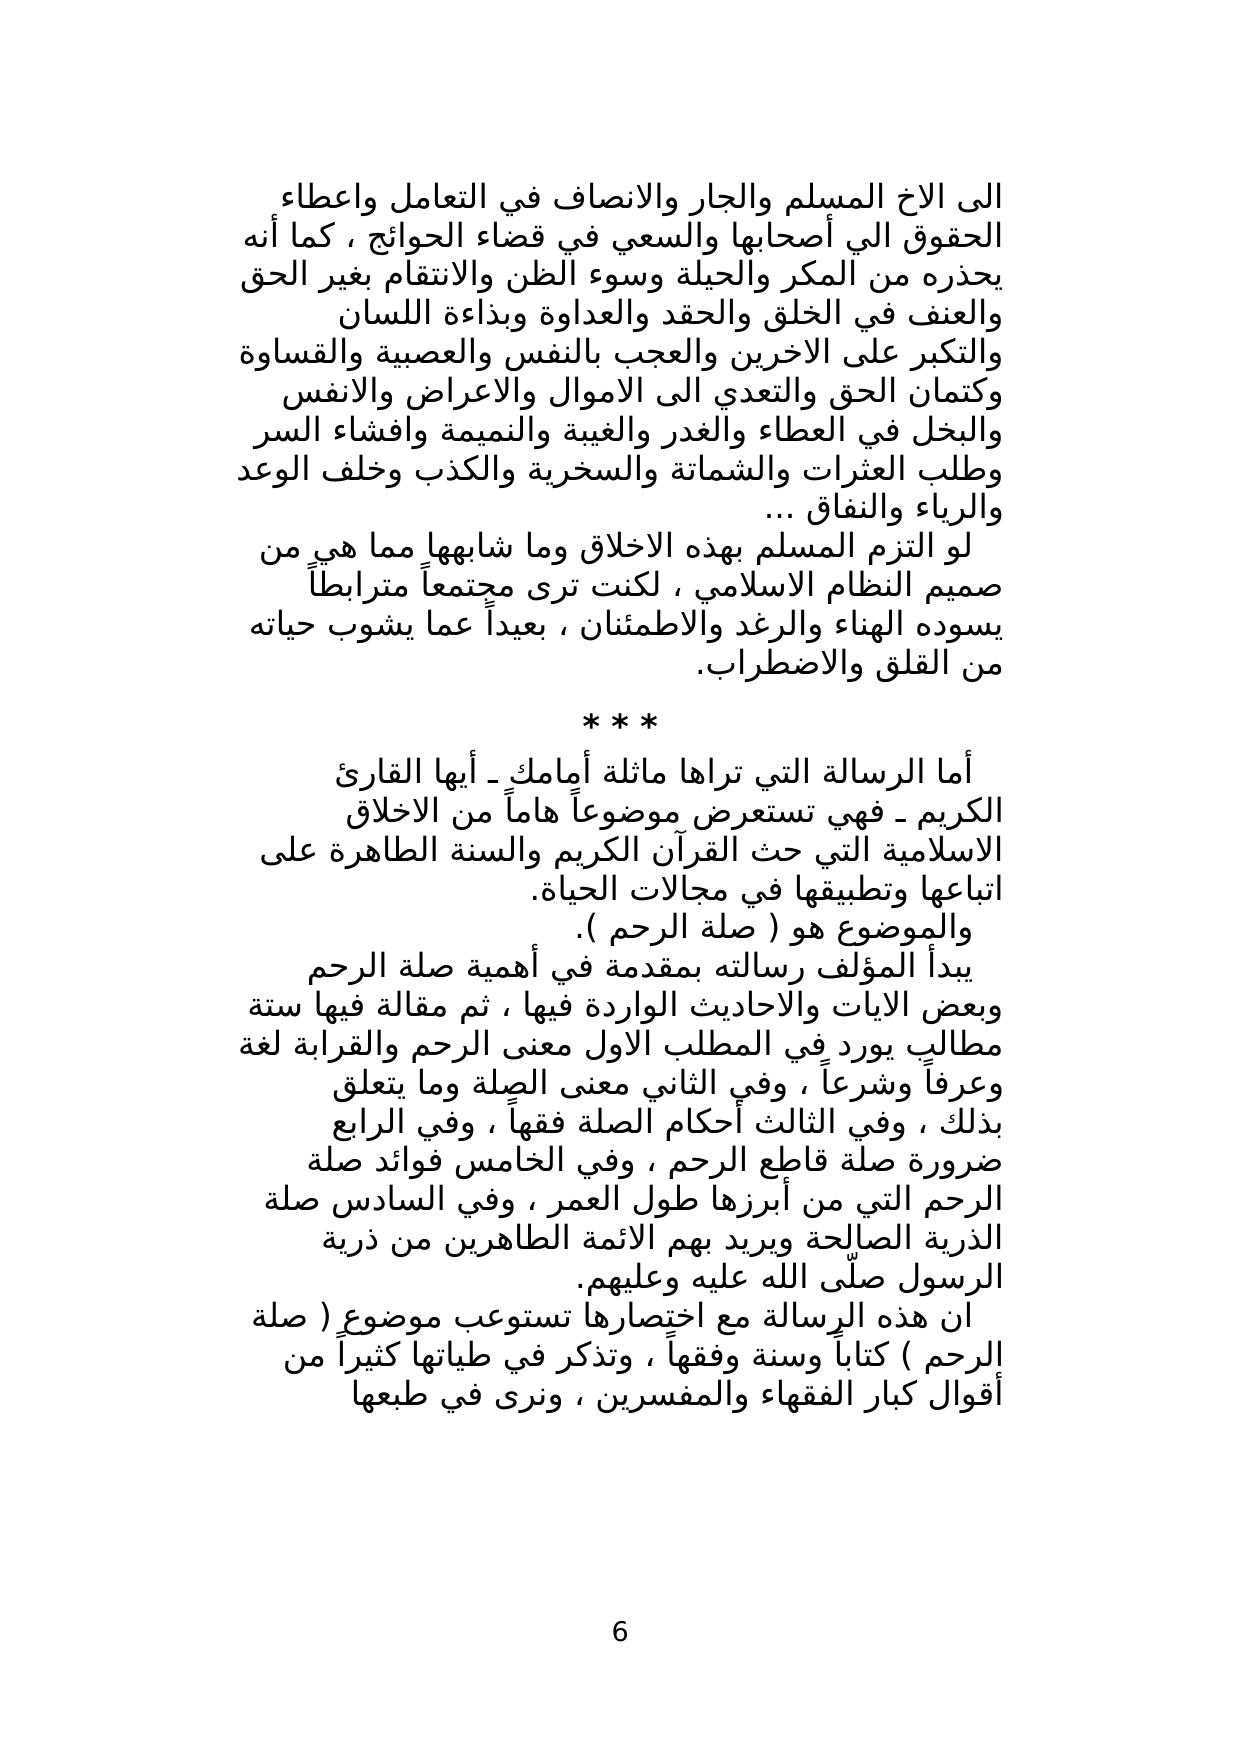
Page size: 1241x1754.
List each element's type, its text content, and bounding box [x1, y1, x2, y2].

text * * * [236, 707, 1004, 746]
text والموضوع هو ( صلة الرحم ). [236, 908, 1004, 947]
text أما الرسالة التي تراها ماثلة أمامك ـ أيها القارئ الكريم ـ فهي تستعرض موضوعاً هاماً من الاخلاق الاسلامية التي حث القرآن الكريم والسنة الطاهرة على اتباعها وتطبيقها في مجالات الحياة. [236, 752, 1004, 908]
text لو التزم المسلم بهذه الاخلاق وما شابهها مما هي من صميم النظام الاسلامي ، لكنت ترى مجتمعاً مترابطاً يسوده الهناء والرغد والاطمئنان ، بعيداً عما يشوب حياته من القلق والاضطراب. [236, 527, 1004, 682]
text يبدأ المؤلف رسالته بمقدمة في أهمية صلة الرحم وبعض الايات والاحاديث الواردة فيها ، ثم مقالة فيها ستة مطالب يورد في المطلب الاول معنى الرحم والقرابة لغة وعرفاً وشرعاً ، وفي الثاني معنى الصلة وما يتعلق بذلك ، وفي الثالث أحكام الصلة فقهاً ، وفي الرابع ضرورة صلة قاطع الرحم ، وفي الخامس فوائد صلة الرحم التي من أبرزها طول العمر ، وفي السادس صلة الذرية الصالحة ويريد بهم الائمة الطاهرين من ذرية الرسول صلّى الله عليه وعليهم. [236, 947, 1004, 1296]
text ان هذه الرسالة مع اختصارها تستوعب موضوع ( صلة الرحم ) كتاباً وسنة وفقهاً ، وتذكر في طياتها كثيراً من أقوال كبار الفقهاء والمفسرين ، ونرى في طبعها [236, 1296, 1004, 1413]
text الى الاخ المسلم والجار والانصاف في التعامل واعطاء الحقوق الي أصحابها والسعي في قضاء الحوائج ، كما أنه يحذره من المكر والحيلة وسوء الظن والانتقام بغير الحق والعنف في الخلق والحقد والعداوة وبذاءة اللسان والتكبر على الاخرين والعجب بالنفس والعصبية والقساوة وكتمان الحق والتعدي الى الاموال والاعراض والانفس والبخل في العطاء والغدر والغيبة والنميمة وافشاء السر وطلب العثرات والشماتة والسخرية والكذب وخلف الوعد والرياء والنفاق ... [236, 177, 1004, 527]
